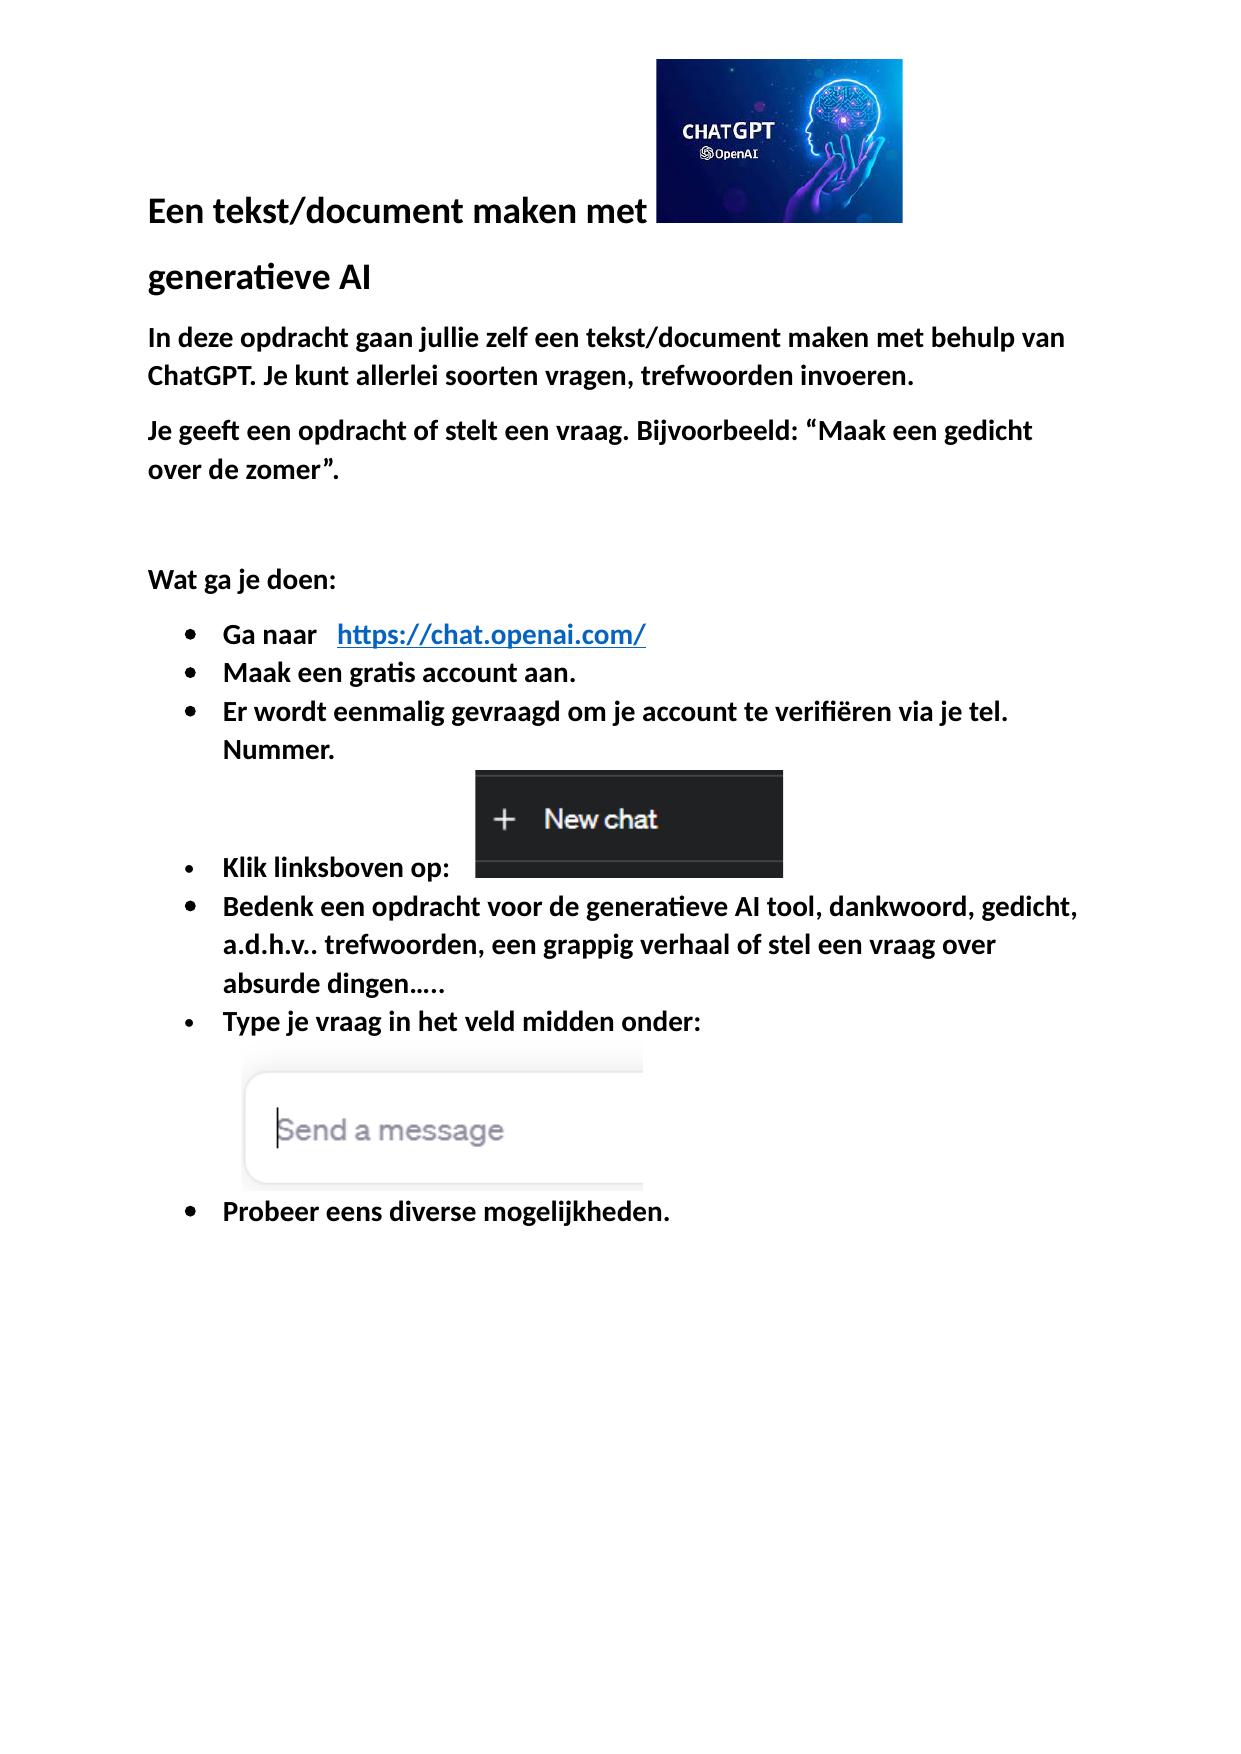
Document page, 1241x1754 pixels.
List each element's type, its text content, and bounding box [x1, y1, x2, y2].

list Er wordt eenmalig gevraagd om je account te verifiëren via je tel. Nummer. [185, 693, 1093, 767]
text Een tekst/document maken met [148, 59, 1093, 232]
picture [656, 59, 903, 223]
text generatieve AI [148, 253, 1093, 298]
text In deze opdracht gaan jullie zelf een tekst/document maken met behulp van ChatGPT. Je kunt allerlei soorten vragen, trefwoorden invoeren. [148, 319, 1093, 393]
list Ga naar https://chat.openai.com/ [185, 616, 1093, 652]
list Probeer eens diverse mogelijkheden. [185, 1193, 1093, 1229]
list Bedenk een opdracht voor de generatieve AI tool, dankwoord, gedicht, a.d.h.v.. trefwoorden, een grappig verhaal of stel een vraag over absurde dingen….. [185, 888, 1093, 1000]
text Wat ga je doen: [148, 561, 1093, 597]
list Maak een gratis account aan. [185, 654, 1093, 690]
list Klik linksboven op: [185, 770, 1093, 885]
list Type je vraag in het veld midden onder: [185, 1003, 1093, 1191]
text Je geeft een opdracht of stelt een vraag. Bijvoorbeeld: “Maak een gedicht over de zomer”. [148, 412, 1093, 486]
